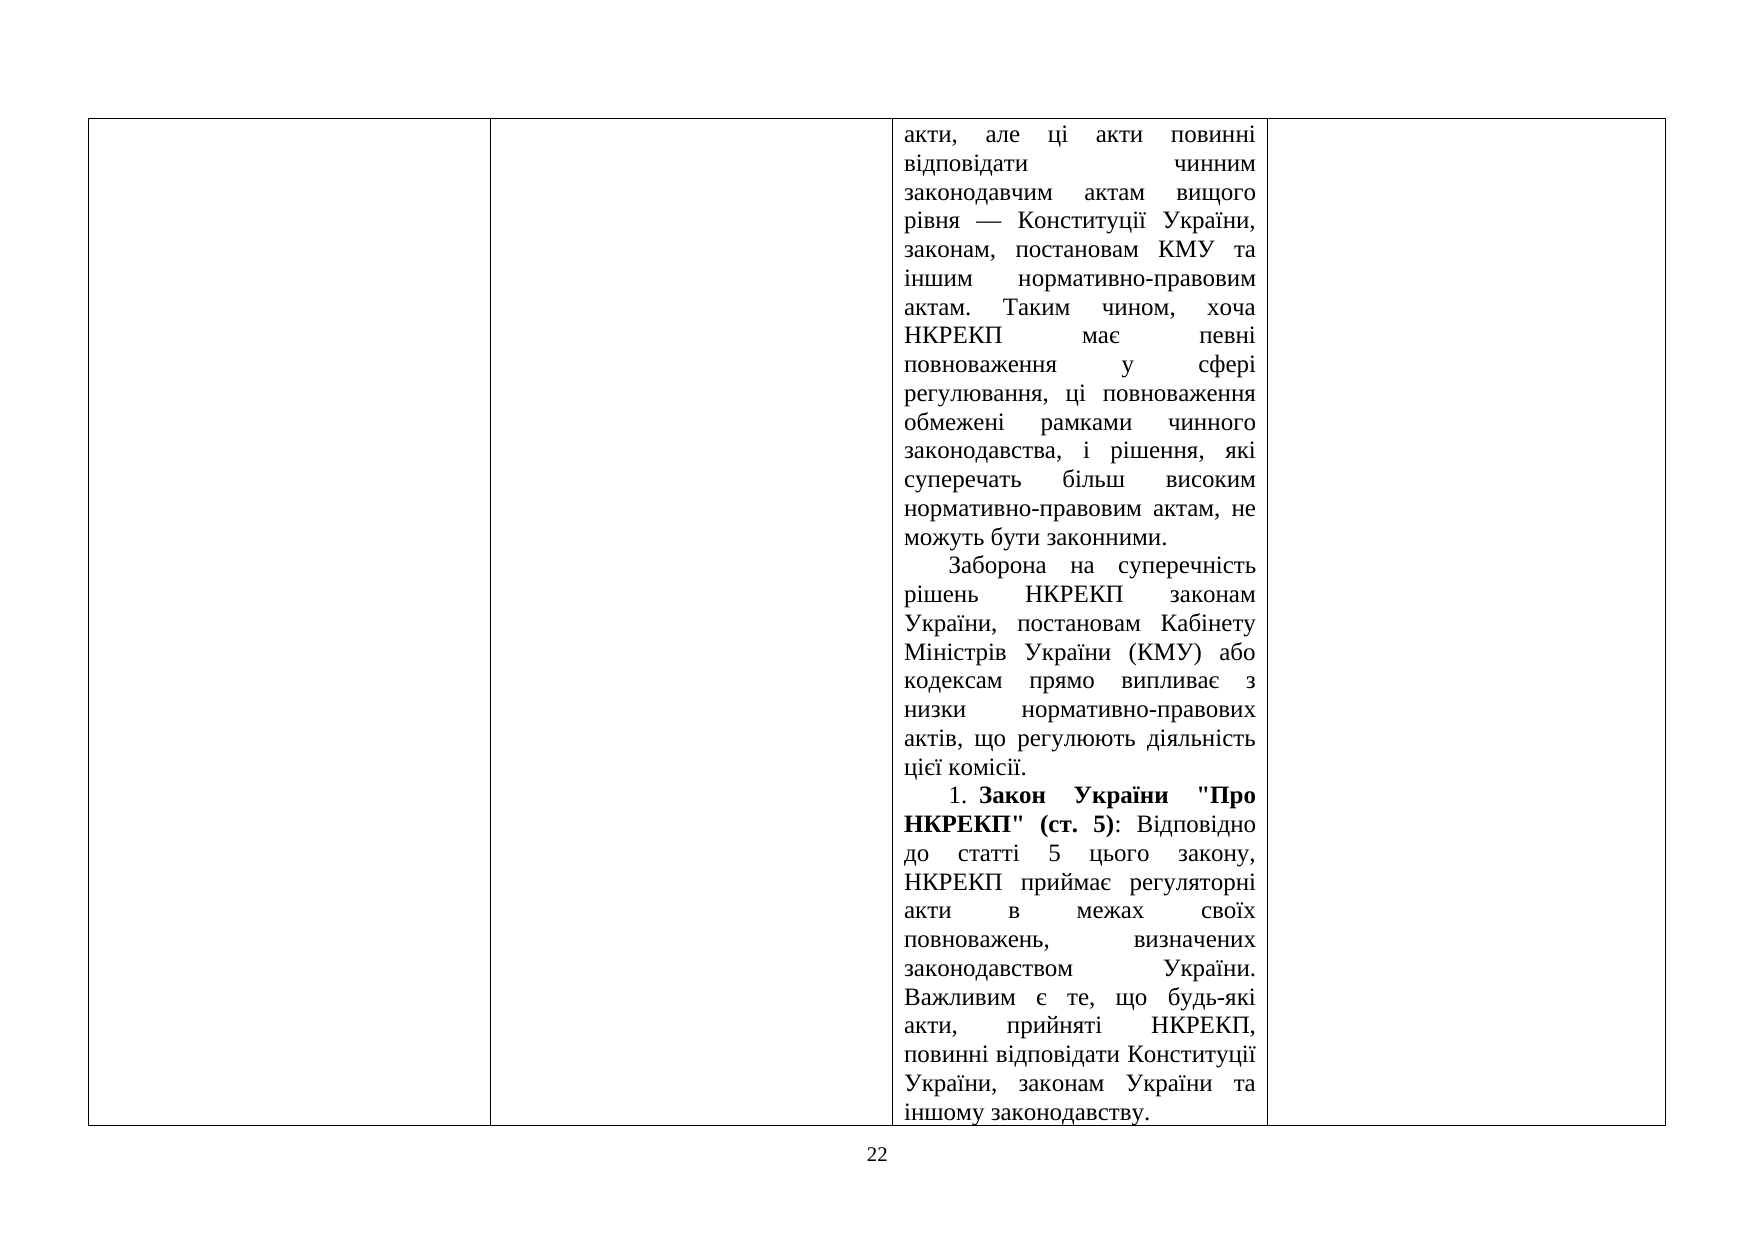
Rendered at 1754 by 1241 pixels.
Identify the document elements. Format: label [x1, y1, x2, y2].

table_cell [491, 119, 892, 1125]
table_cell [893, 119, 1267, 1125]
